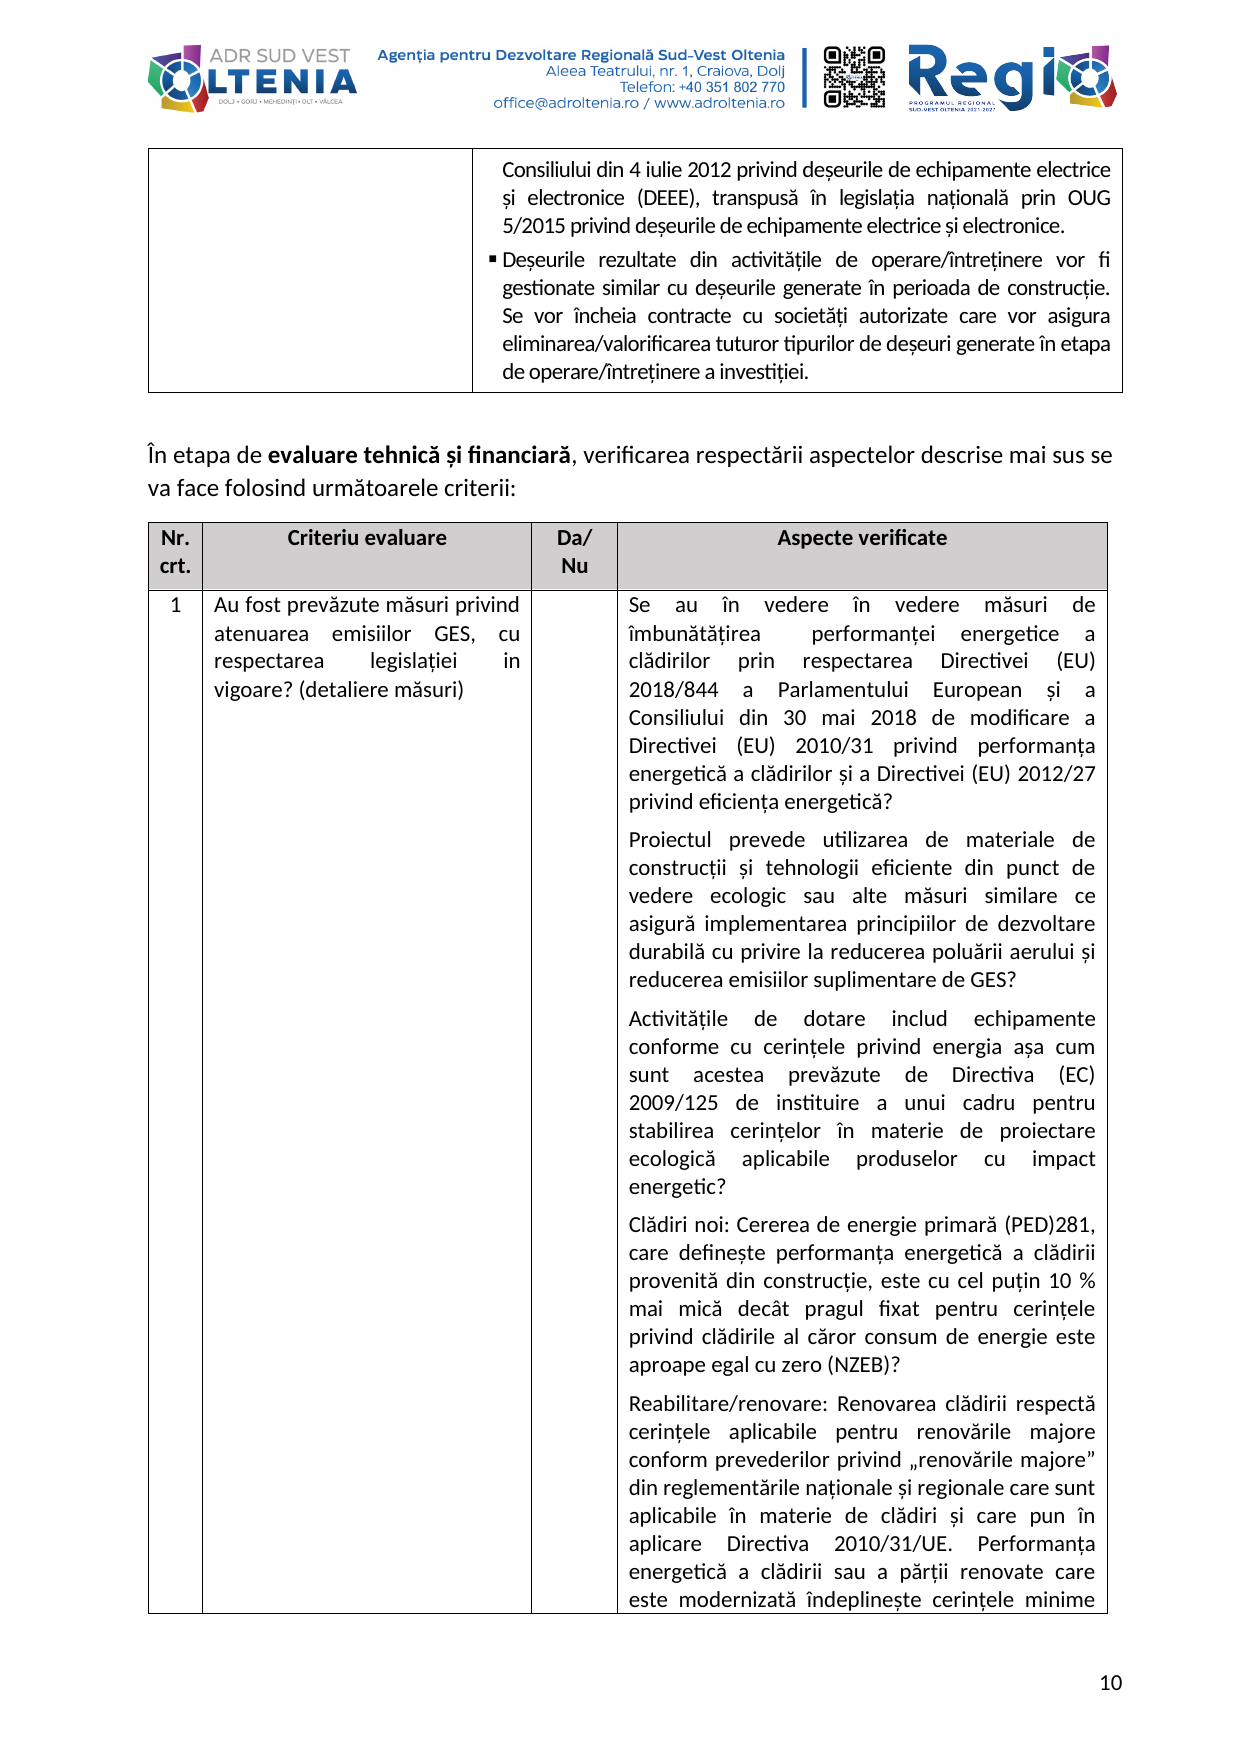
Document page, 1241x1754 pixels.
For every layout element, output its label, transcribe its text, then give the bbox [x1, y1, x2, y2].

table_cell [149, 149, 472, 392]
picture [375, 44, 890, 114]
table_cell 1 [149, 591, 202, 1613]
table_header Criteriu evaluare [203, 523, 531, 589]
table_header Nr. crt. [149, 523, 202, 589]
table_cell [532, 591, 617, 1613]
table_header Aspecte verificate [618, 523, 1107, 589]
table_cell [473, 149, 1122, 392]
text În etapa de evaluare tehnică și financiară, verificarea respectării aspectelor descrise mai sus se va face folosind următoarele criterii: [148, 439, 1122, 503]
picture [147, 44, 358, 114]
picture [907, 44, 1118, 114]
table_header Da/Nu [532, 523, 617, 589]
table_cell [618, 591, 1107, 1613]
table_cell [203, 591, 531, 1613]
